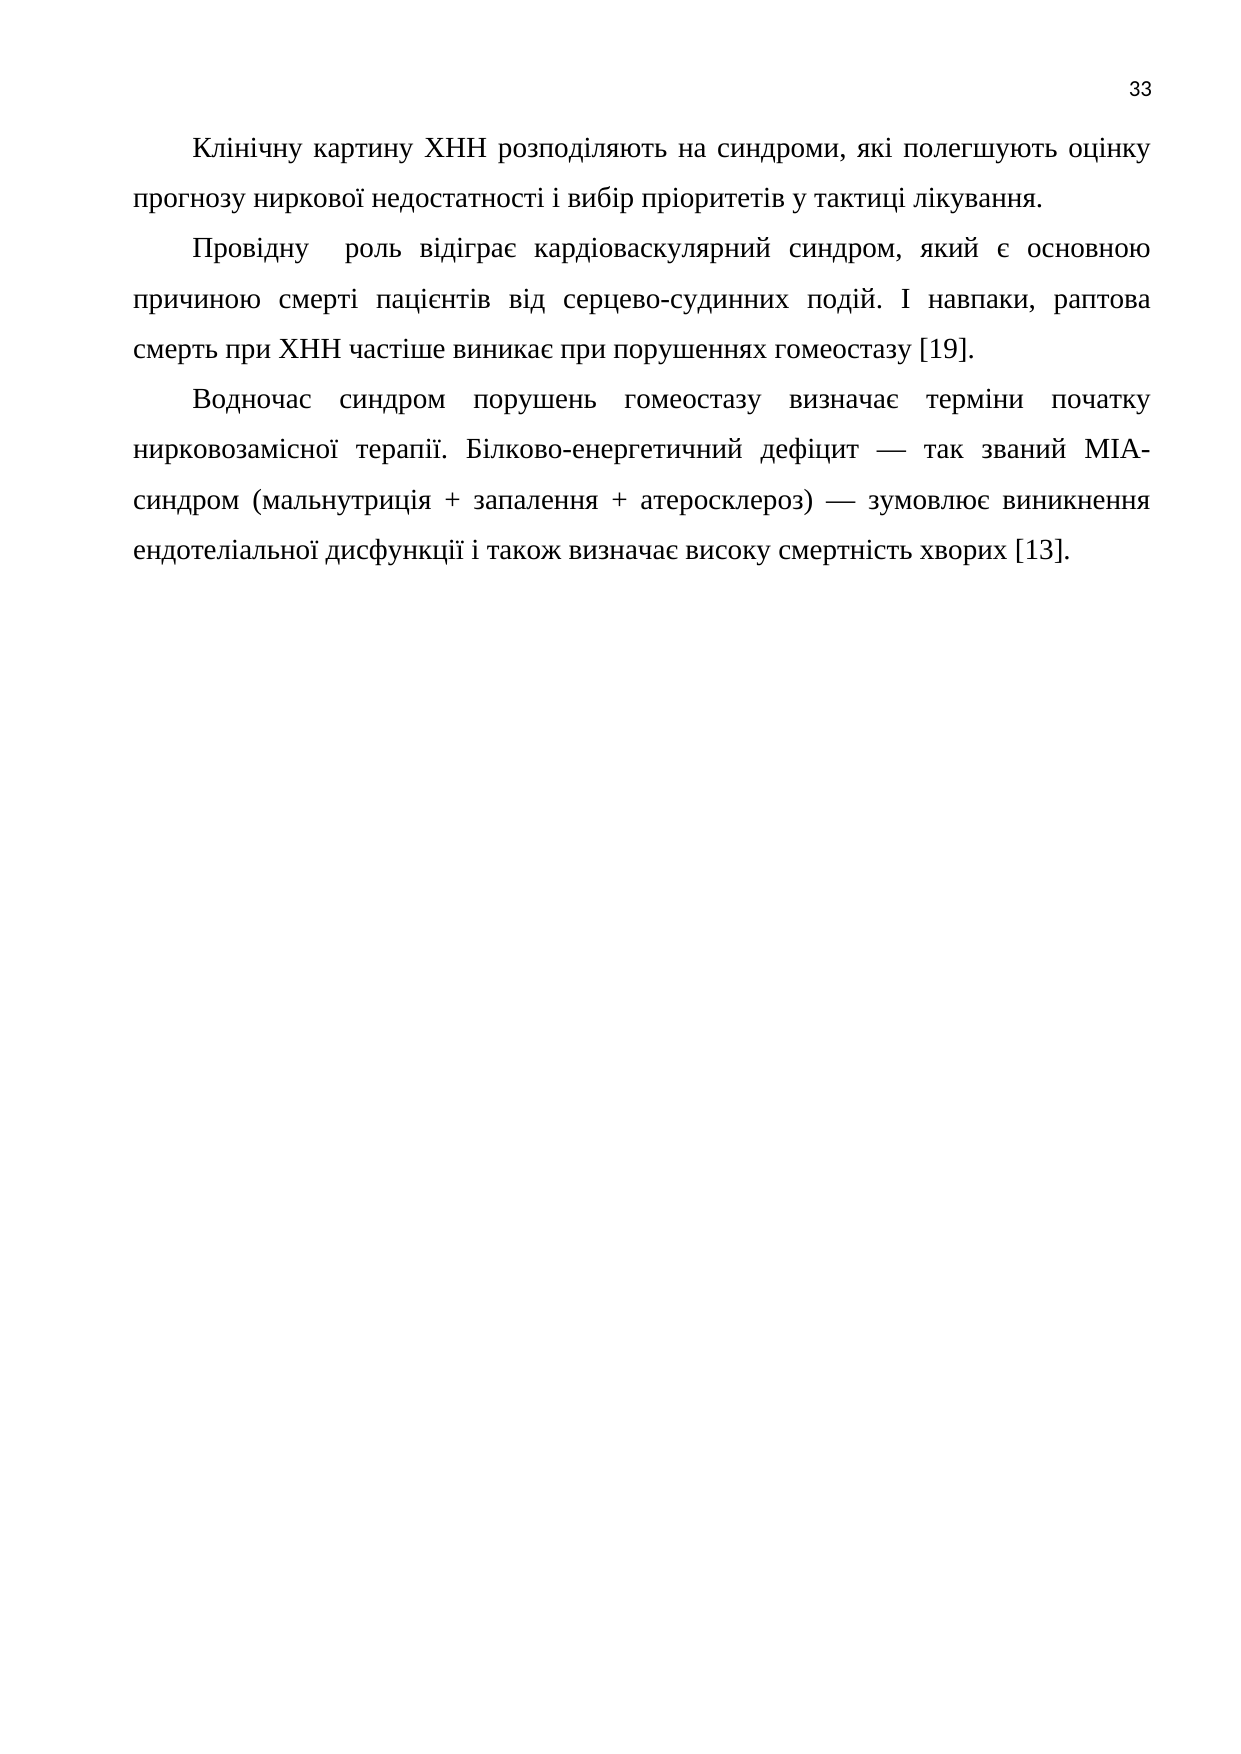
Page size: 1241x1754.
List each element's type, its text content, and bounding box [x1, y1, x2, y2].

text Водночас синдром порушень гомеостазу визначає терміни початку нирковозамісної терапії. Білково-енергетичний дефіцит — так званий МІА-синдром (мальнутриція + запалення + атеросклероз) — зумовлює виникнення ендотеліальної дисфункції і також визначає високу смертність хворих [13]. [133, 381, 1152, 566]
text Провідну роль відіграє кардіоваскулярний синдром, який є основною причиною смерті пацієнтів від серцево-судинних подій. І навпаки, раптова смерть при ХНН частіше виникає при порушеннях гомеостазу [19]. [133, 230, 1152, 364]
text Клінічну картину ХНН розподіляють на синдроми, які полегшують оцінку прогнозу ниркової недостатності і вибір пріоритетів у тактиці лікування. [133, 130, 1152, 214]
